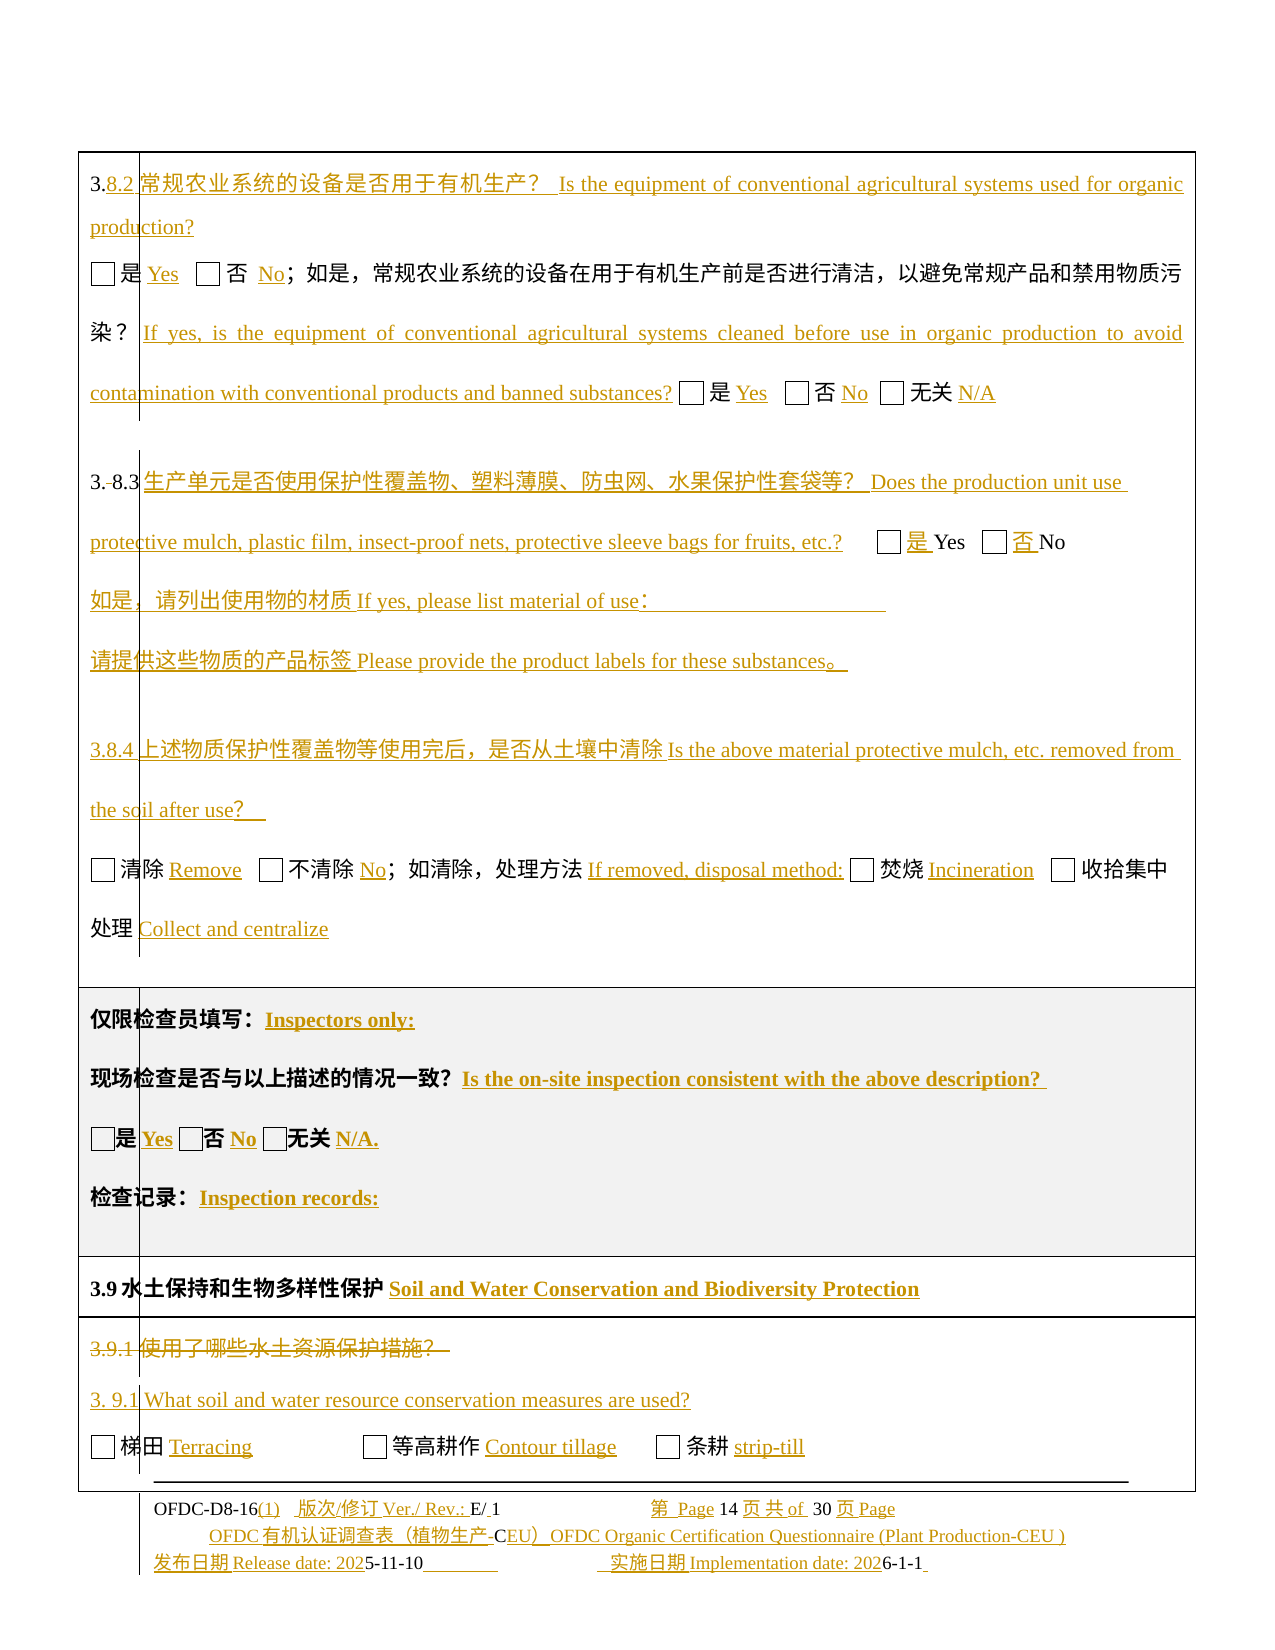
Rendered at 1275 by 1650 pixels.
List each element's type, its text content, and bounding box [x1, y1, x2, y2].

table_cell 仅限检查员填写： 现场检查是否与以上描述的情况一致？ 是 否 无关 检查记录： [140, 988, 1195, 1256]
table_cell 3.9水土保持和生物多样性保护 [140, 1257, 1195, 1316]
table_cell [79, 153, 1195, 987]
table_cell 3.9水土保持和生物多样性保护 [79, 1257, 139, 1316]
table_cell 仅限检查员填写： 现场检查是否与以上描述的情况一致？ 是 否 无关 检查记录： [79, 988, 139, 1256]
